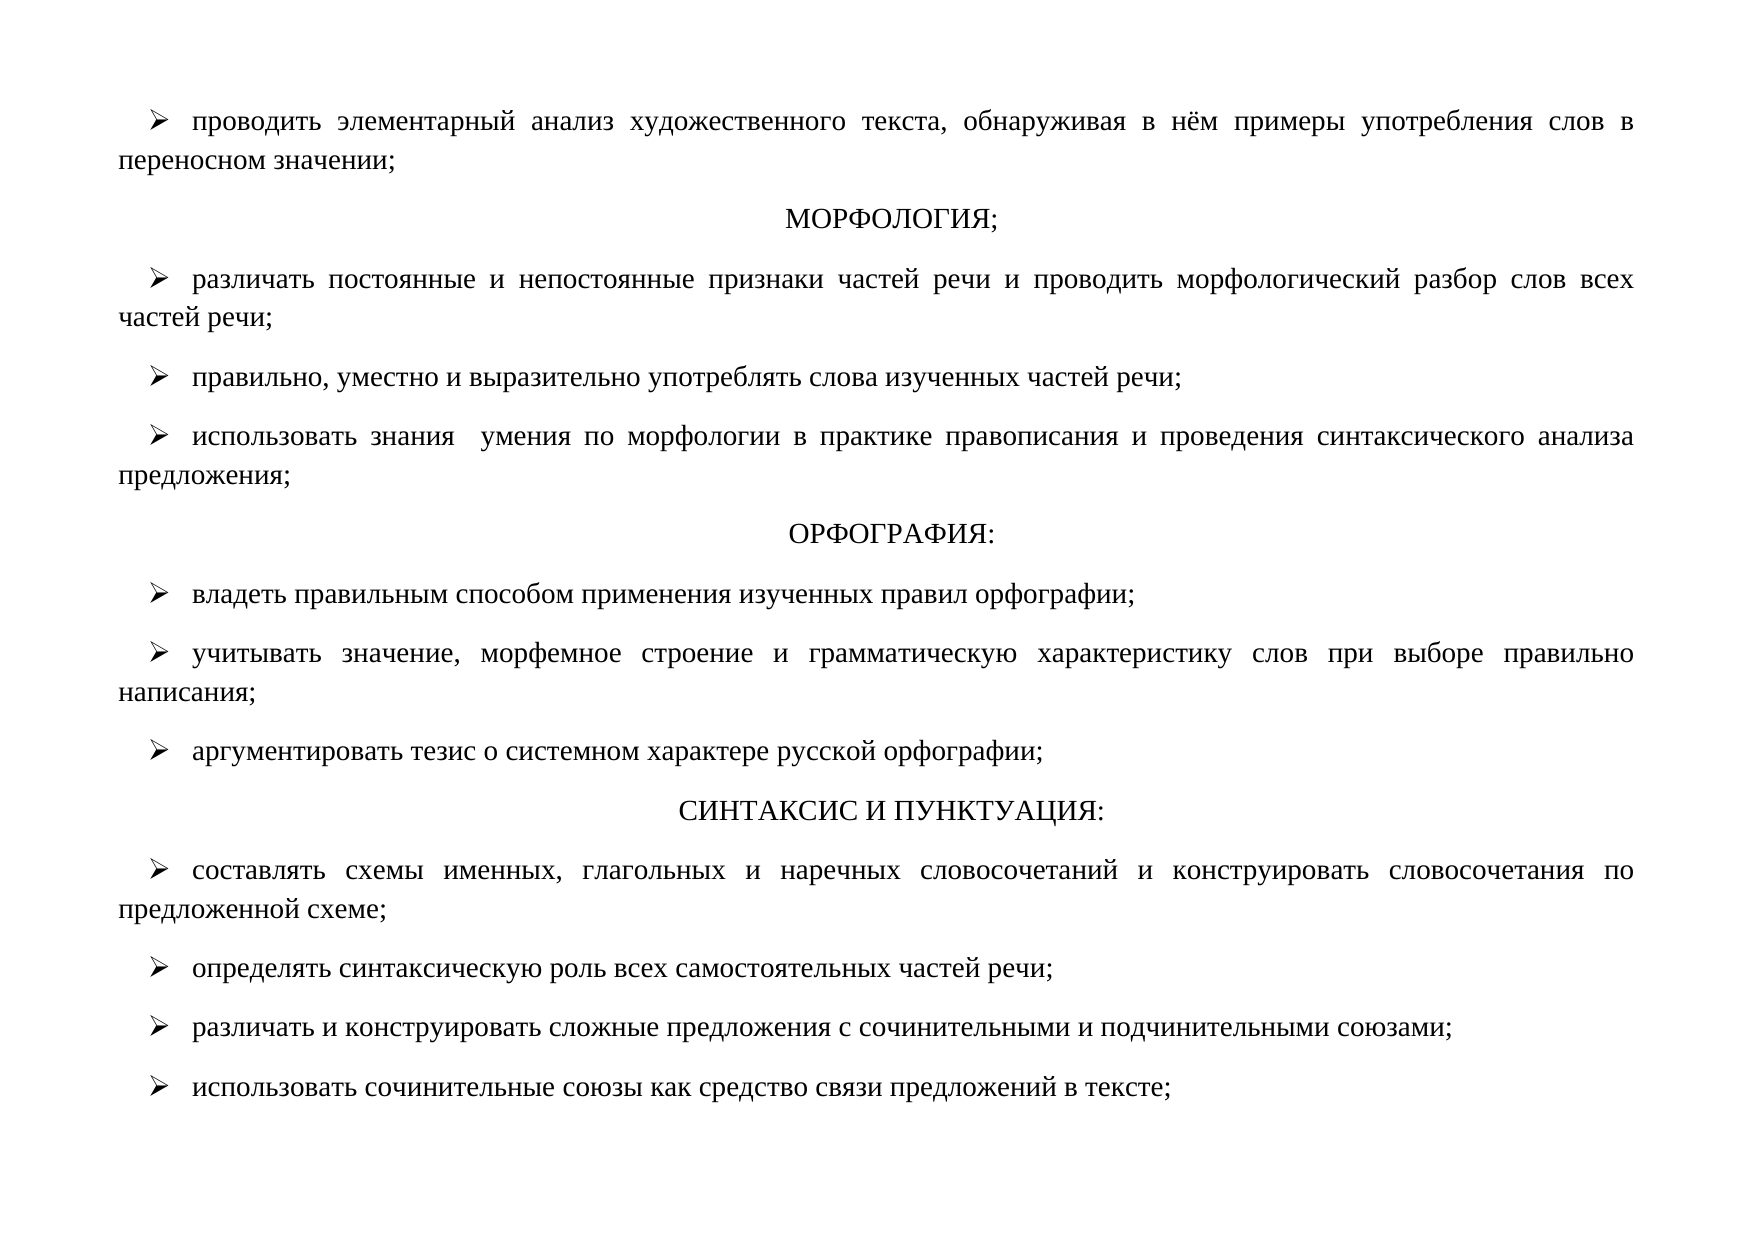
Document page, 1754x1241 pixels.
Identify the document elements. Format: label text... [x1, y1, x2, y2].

text ОРФОГРАФИЯ: [118, 516, 1636, 550]
list различать и конструировать сложные предложения с сочинительными и подчинительными союзами; [118, 1009, 1636, 1043]
list проводить элементарный анализ художественного текста, обнаруживая в нём примеры употребления слов в переносном значении; [118, 103, 1636, 176]
text СИНТАКСИС И ПУНКТУАЦИЯ: [118, 793, 1636, 826]
list использовать знания умения по морфологии в практике правописания и проведения синтаксического анализа предложения; [118, 418, 1636, 491]
list определять синтаксическую роль всех самостоятельных частей речи; [118, 950, 1636, 984]
list использовать сочинительные союзы как средство связи предложений в тексте; [118, 1069, 1636, 1103]
list правильно, уместно и выразительно употреблять слова изученных частей речи; [118, 359, 1636, 392]
list владеть правильным способом применения изученных правил орфографии; [118, 576, 1636, 609]
list составлять схемы именных, глагольных и наречных словосочетаний и конструировать словосочетания по предложенной схеме; [118, 852, 1636, 924]
text МОРФОЛОГИЯ; [118, 201, 1636, 235]
list аргументировать тезис о системном характере русской орфографии; [118, 733, 1636, 767]
list учитывать значение, морфемное строение и грамматическую характеристику слов при выборе правильно написания; [118, 635, 1636, 707]
list различать постоянные и непостоянные признаки частей речи и проводить морфологический разбор слов всех частей речи; [118, 261, 1636, 333]
